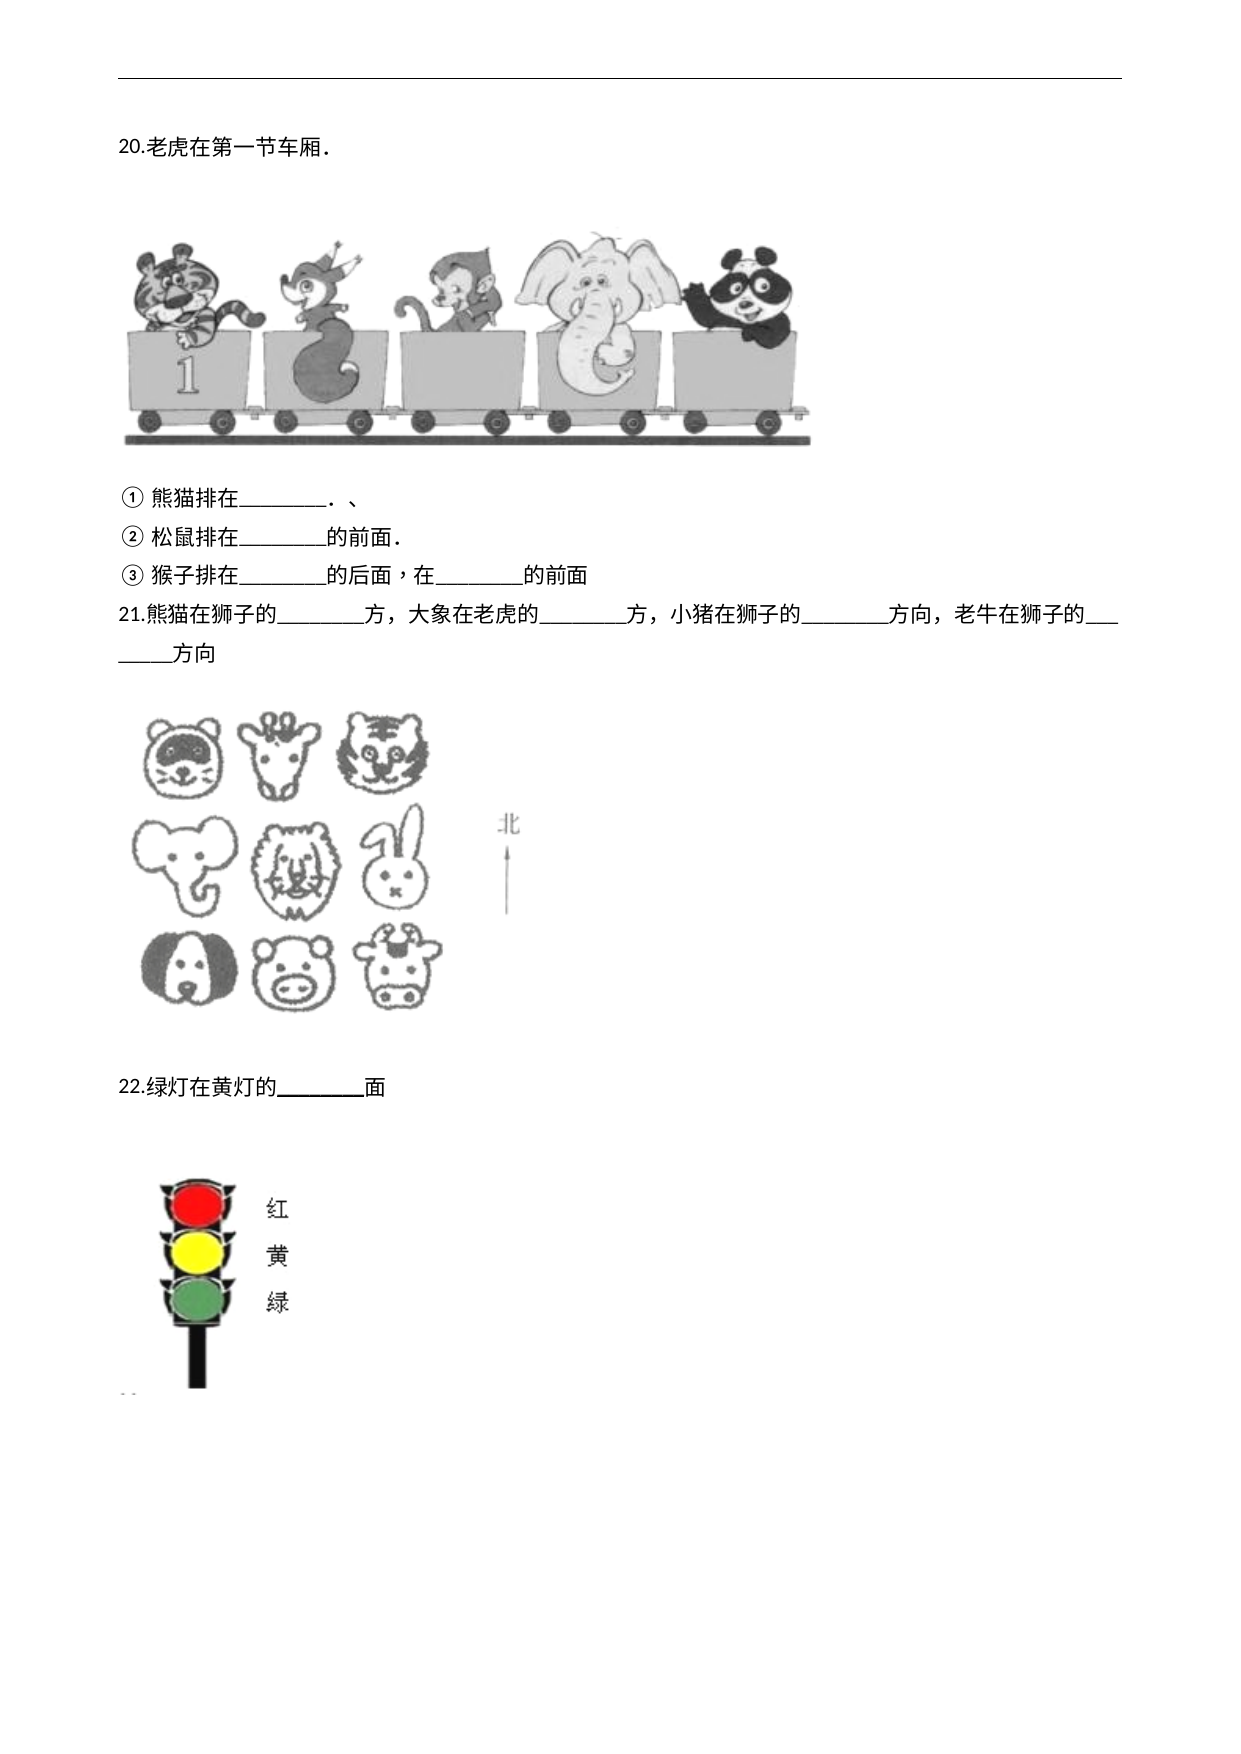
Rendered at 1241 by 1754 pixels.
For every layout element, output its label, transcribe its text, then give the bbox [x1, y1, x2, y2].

picture [118, 1154, 309, 1395]
text 22.绿灯在黄灯的________面 [118, 1070, 1122, 1414]
text 21.熊猫在狮子的________方，大象在老虎的________方，小猪在狮子的________方向，老牛在狮子的________方向 [118, 597, 1122, 668]
picture [118, 213, 814, 447]
picture [118, 674, 556, 1039]
